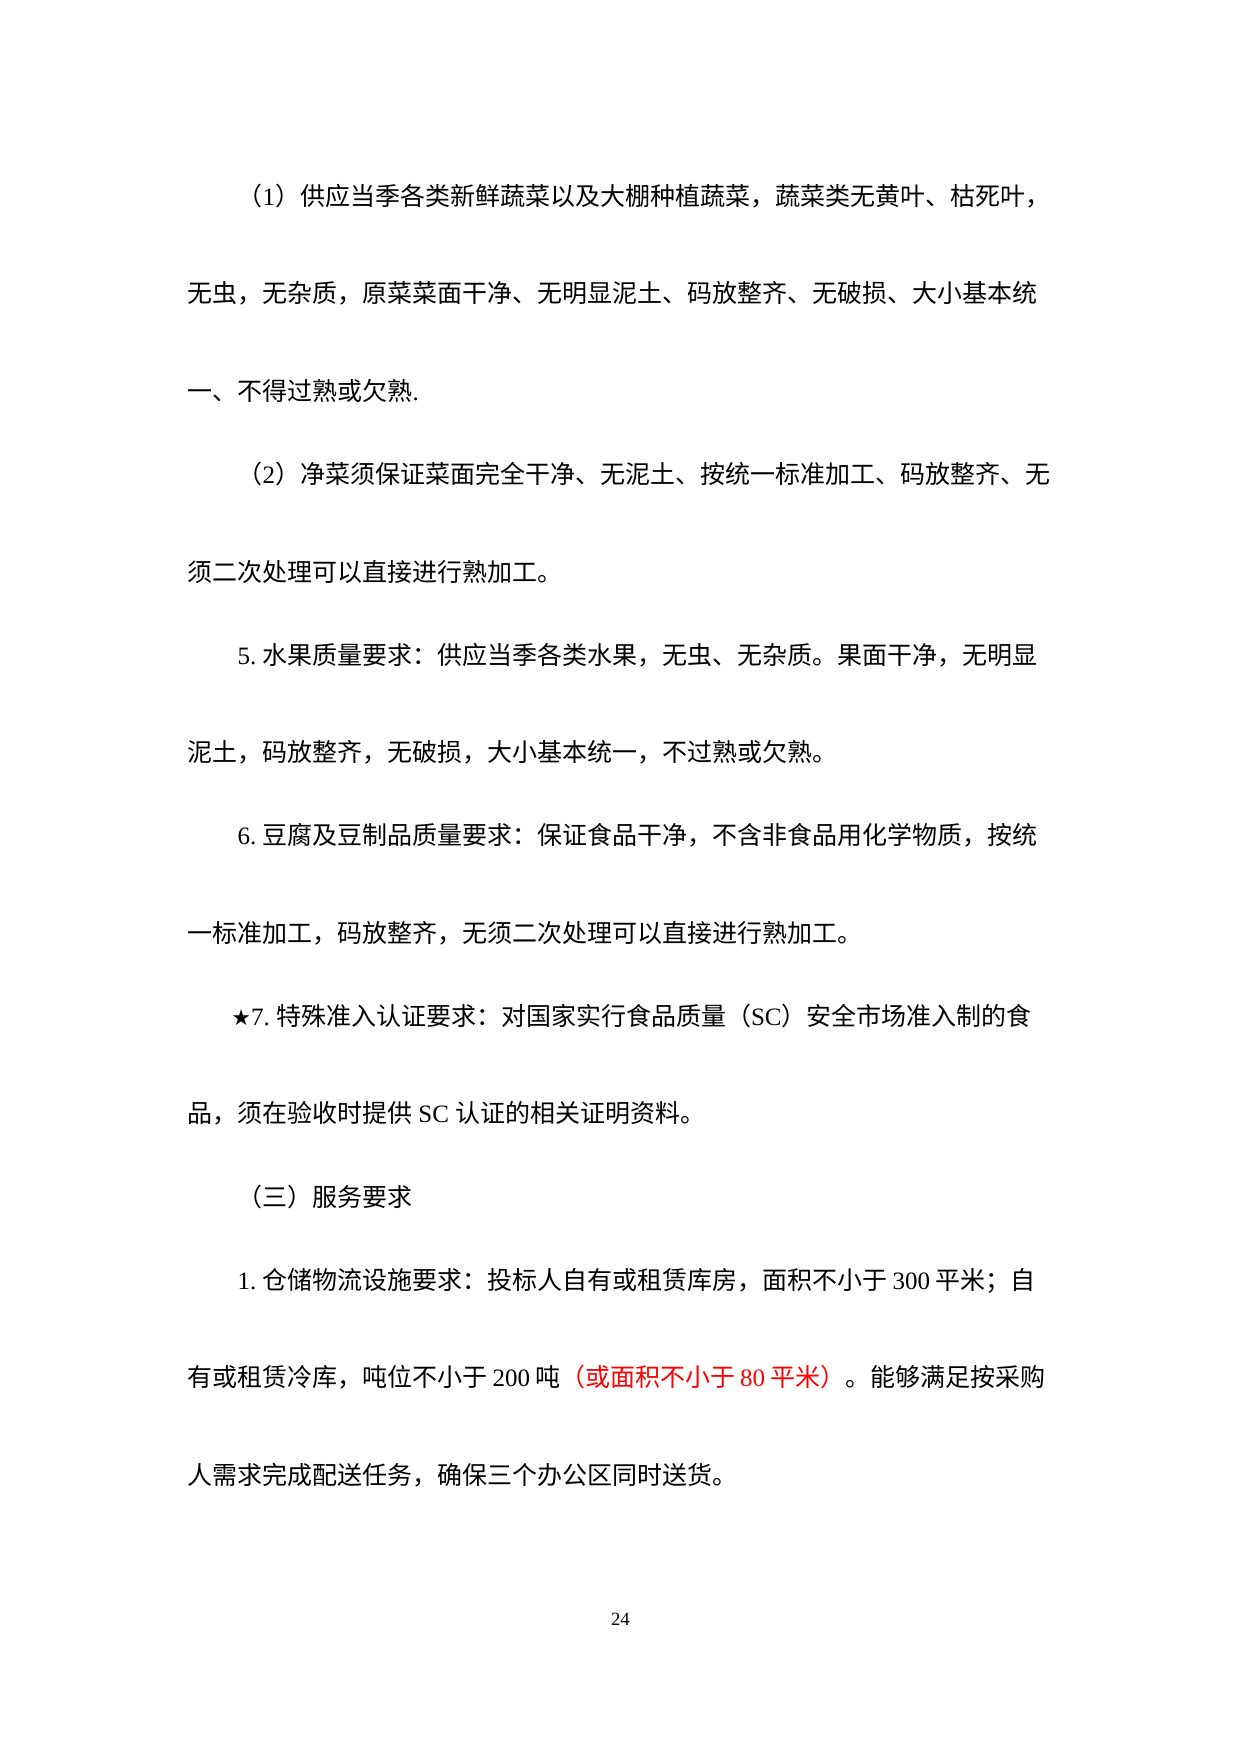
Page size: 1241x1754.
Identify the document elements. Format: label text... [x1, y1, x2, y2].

text （2）净菜须保证菜面完全干净、无泥土、按统一标准加工、码放整齐、无须二次处理可以直接进行熟加工。 [187, 440, 1053, 603]
text （三）服务要求 [187, 1163, 1053, 1228]
text 6. 豆腐及豆制品质量要求：保证食品干净，不含非食品用化学物质，按统一标准加工，码放整齐，无须二次处理可以直接进行熟加工。 [187, 801, 1053, 964]
text 1. 仓储物流设施要求：投标人自有或租赁库房，面积不小于300平米；自有或租赁冷库，吨位不小于200吨（或面积不小于80平米）。能够满足按采购人需求完成配送任务，确保三个办公区同时送货。 [187, 1246, 1053, 1506]
text 5. 水果质量要求：供应当季各类水果，无虫、无杂质。果面干净，无明显泥土，码放整齐，无破损，大小基本统一，不过熟或欠熟。 [187, 621, 1053, 783]
text ★7. 特殊准入认证要求：对国家实行食品质量（SC）安全市场准入制的食品，须在验收时提供 SC 认证的相关证明资料。 [187, 982, 1053, 1144]
text （1）供应当季各类新鲜蔬菜以及大棚种植蔬菜，蔬菜类无黄叶、枯死叶，无虫，无杂质，原菜菜面干净、无明显泥土、码放整齐、无破损、大小基本统一、不得过熟或欠熟. [187, 162, 1053, 422]
